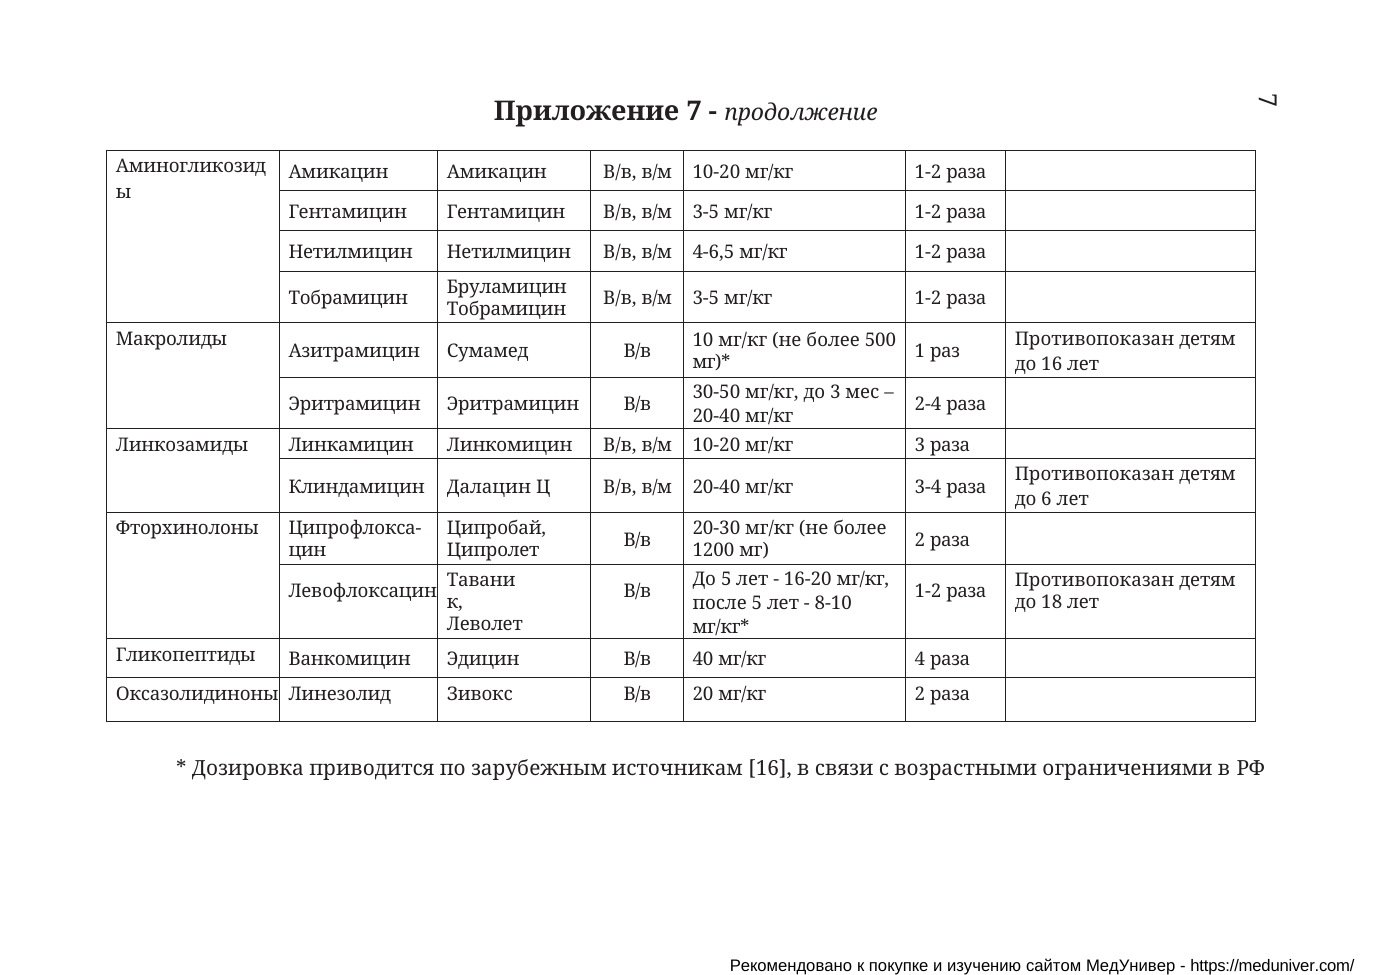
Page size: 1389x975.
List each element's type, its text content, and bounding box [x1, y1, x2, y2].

table_cell 20-40 мг/кг [684, 459, 905, 512]
table_cell Далацин Ц [438, 459, 590, 512]
table_cell В/в [591, 565, 683, 638]
table_cell В/в [591, 513, 683, 564]
table_cell В/в [591, 378, 683, 428]
table_cell Сумамед [438, 323, 590, 377]
text Рекомендовано к покупке и изучению сайтом МедУнивер - https://meduniver.com/ [729, 955, 1374, 974]
table_cell [1006, 191, 1255, 230]
table_cell Гликопептиды [107, 639, 279, 677]
table_cell Противопоказан детям до 18 лет [1006, 565, 1255, 638]
table_cell Ванкомицин [280, 639, 437, 677]
table_header [1006, 151, 1255, 190]
table_cell 3-5 мг/кг [684, 272, 905, 322]
table_cell В/в [591, 323, 683, 377]
table_cell Фторхинолоны [107, 513, 279, 638]
table_cell Нетилмицин [280, 231, 437, 271]
table_cell [1006, 231, 1255, 271]
table_cell 40 мг/кг [684, 639, 905, 677]
table_header В/в, в/м [591, 151, 683, 190]
table_cell Клиндамицин [280, 459, 437, 512]
table_cell Тобрамицин [280, 272, 437, 322]
table_header Амикацин [280, 151, 437, 190]
table_cell 2 раза [906, 513, 1005, 564]
table_cell Ципрофлокса- цин [280, 513, 437, 564]
table_cell Зивокс [438, 678, 590, 721]
table_cell [1006, 639, 1255, 677]
table_cell Линкамицин [280, 429, 437, 458]
table_cell Гентамицин [280, 191, 437, 230]
table_cell [1006, 272, 1255, 322]
table_cell В/в, в/м [591, 429, 683, 458]
table_cell 1-2 раза [906, 191, 1005, 230]
table_header 1-2 раза [906, 151, 1005, 190]
text * Дозировка приводится по зарубежным источникам [16], в связи с возрастными ограничениями в РФ [176, 753, 1374, 782]
table_cell Противопоказан детям до 6 лет [1006, 459, 1255, 512]
table_header Аминогликозиды [107, 151, 279, 322]
table_cell Оксазолидиноны [107, 678, 279, 721]
table_cell 20 мг/кг [684, 678, 905, 721]
table_cell В/в, в/м [591, 459, 683, 512]
table_cell Эритрамицин [280, 378, 437, 428]
table_cell 3-4 раза [906, 459, 1005, 512]
table_header Амикацин [438, 151, 590, 190]
table_cell [1006, 678, 1255, 721]
table_cell 3 раза [906, 429, 1005, 458]
table_cell Гентамицин [438, 191, 590, 230]
table_cell Нетилмицин [438, 231, 590, 271]
table_cell 1-2 раза [906, 231, 1005, 271]
table_header 10-20 мг/кг [684, 151, 905, 190]
table_cell Линезолид [280, 678, 437, 721]
table_cell [1006, 513, 1255, 564]
table_cell В/в [591, 678, 683, 721]
table_cell 4 раза [906, 639, 1005, 677]
table_cell 30-50 мг/кг, до 3 мес – 20-40 мг/кг [684, 378, 905, 428]
table_cell 2-4 раза [906, 378, 1005, 428]
table_cell Эритрамицин [438, 378, 590, 428]
table_cell Противопоказан детям до 16 лет [1006, 323, 1255, 377]
table_cell 1-2 раза [906, 272, 1005, 322]
table_cell [1006, 378, 1255, 428]
table_cell До 5 лет - 16-20 мг/кг, после 5 лет - 8-10 мг/кг* [684, 565, 905, 638]
table_cell В/в [591, 639, 683, 677]
table_cell 3-5 мг/кг [684, 191, 905, 230]
table_cell [1006, 429, 1255, 458]
table_cell 10 мг/кг (не более 500 мг)* [684, 323, 905, 377]
table_cell Азитрамицин [280, 323, 437, 377]
table_cell 4-6,5 мг/кг [684, 231, 905, 271]
table_cell Эдицин [438, 639, 590, 677]
text Приложение 7 - продолжение [493, 92, 1374, 127]
table_cell В/в, в/м [591, 191, 683, 230]
table_cell В/в, в/м [591, 272, 683, 322]
table_cell 20-30 мг/кг (не более 1200 мг) [684, 513, 905, 564]
table_cell В/в, в/м [591, 231, 683, 271]
table_cell Линкомицин [438, 429, 590, 458]
table_cell 2 раза [906, 678, 1005, 721]
table_cell Бруламицин Тобрамицин [438, 272, 590, 322]
table_cell Таваник, Леволет [438, 565, 590, 638]
table_cell Линкозамиды [107, 429, 279, 512]
table_cell Макролиды [107, 323, 279, 428]
table_cell 10-20 мг/кг [684, 429, 905, 458]
table_cell Левофлоксацин [280, 565, 437, 638]
table_cell 1-2 раза [906, 565, 1005, 638]
table_cell Ципробай, Ципролет [438, 513, 590, 564]
table_cell 1 раз [906, 323, 1005, 377]
